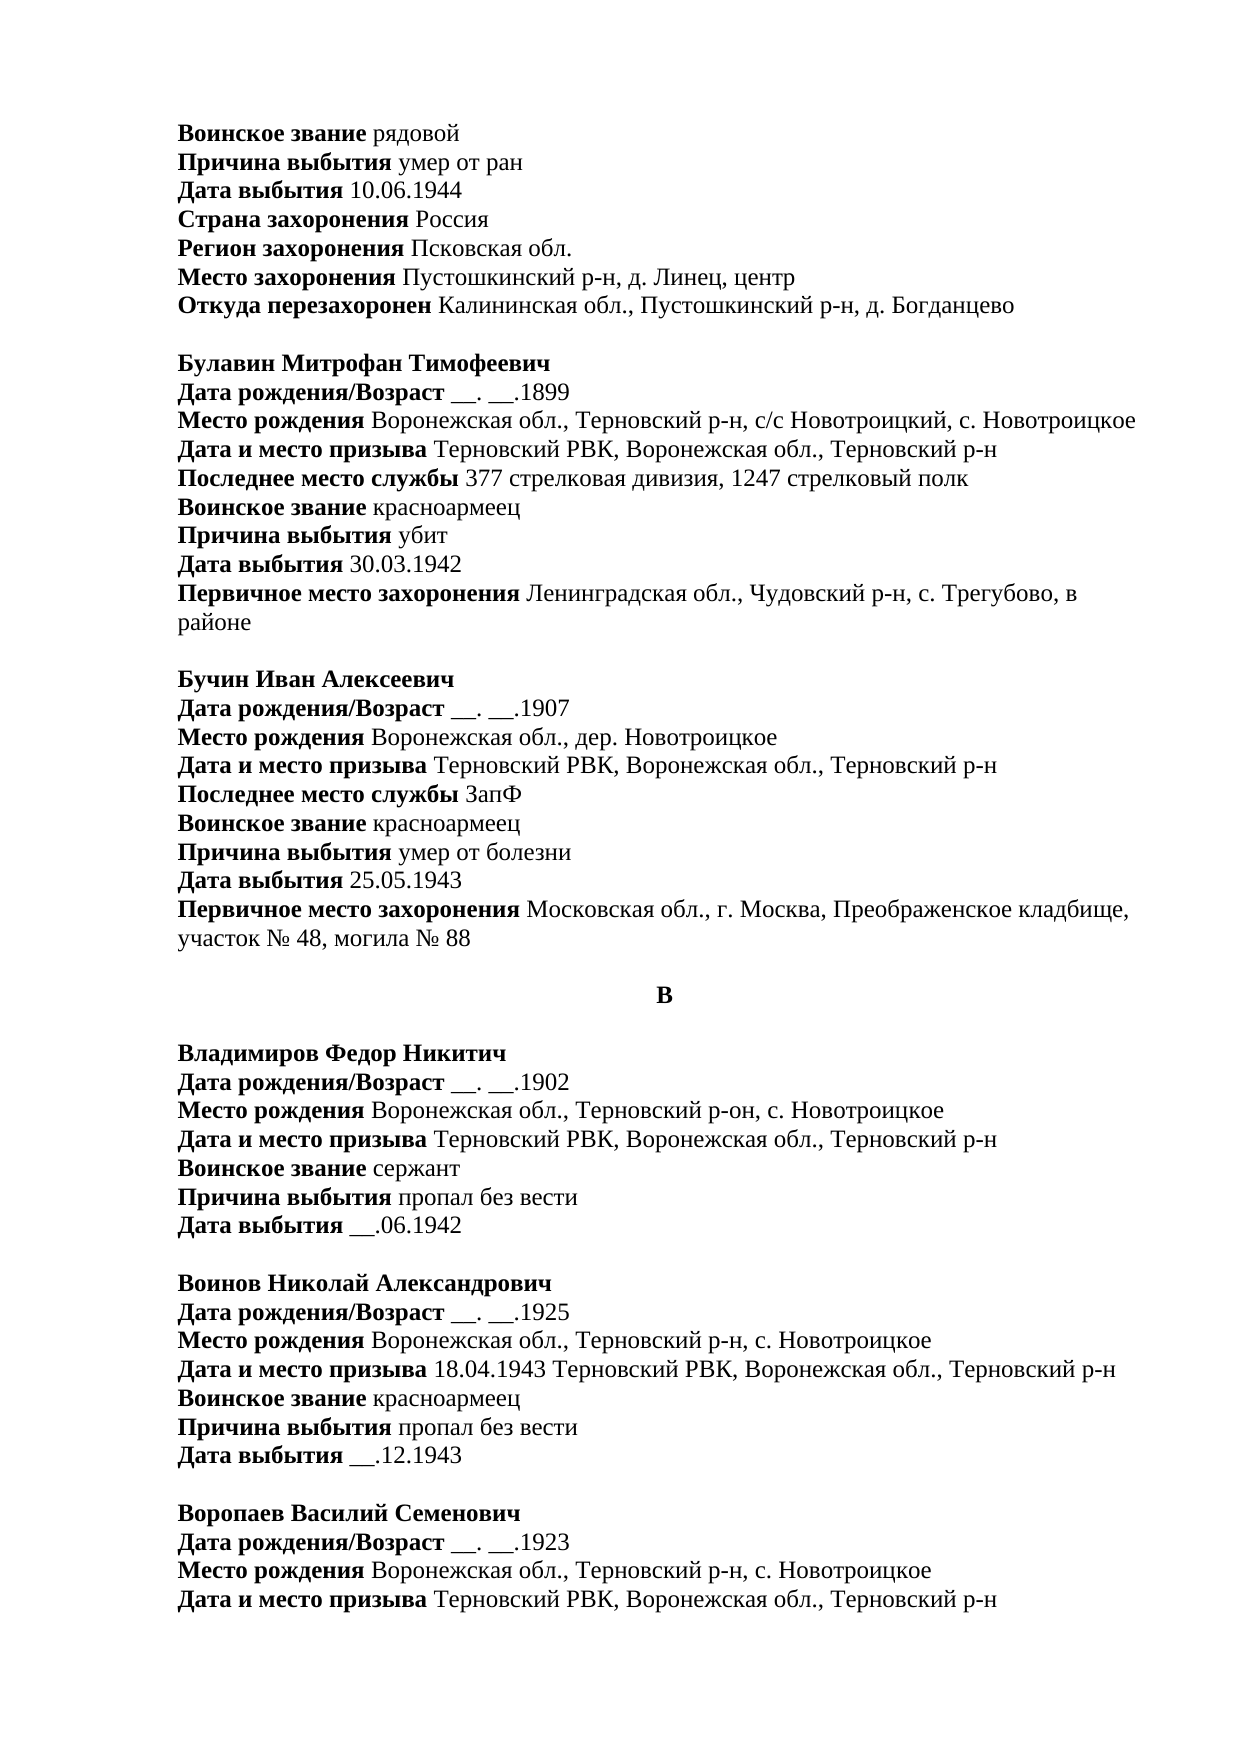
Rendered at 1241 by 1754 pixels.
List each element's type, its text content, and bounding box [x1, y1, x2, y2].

text Воинское звание красноармеец [177, 1383, 1152, 1412]
text Дата рождения/Возраст __. __.1902 [177, 1067, 1152, 1096]
text Регион захоронения Псковская обл. [177, 233, 1152, 262]
text Владимиров Федор Никитич [177, 1038, 1152, 1067]
text Откуда перезахоронен Калининская обл., Пустошкинский р-н, д. Богданцево [177, 291, 1152, 319]
text Дата выбытия __.06.1942 [177, 1211, 1152, 1239]
text Бучин Иван Алексеевич [177, 664, 1152, 693]
text Воинское звание красноармеец [177, 492, 1152, 521]
text Место рождения Воронежская обл., Терновский р-н, с. Новотроицкое [177, 1556, 1152, 1584]
text Дата выбытия __.12.1943 [177, 1441, 1152, 1469]
text Первичное место захоронения Московская обл., г. Москва, Преображенское кладбище, участок № 48, могила № 88 [177, 894, 1152, 952]
text Место рождения Воронежская обл., Терновский р-н, с/с Новотроицкий, с. Новотроицкое [177, 406, 1152, 434]
text Воинское звание красноармеец [177, 808, 1152, 837]
text Причина выбытия умер от ран [177, 147, 1152, 176]
text Место рождения Воронежская обл., Терновский р-н, с. Новотроицкое [177, 1326, 1152, 1354]
text Дата и место призыва 18.04.1943 Терновский РВК, Воронежская обл., Терновский р-н [177, 1354, 1152, 1383]
text Причина выбытия пропал без вести [177, 1412, 1152, 1441]
text Причина выбытия убит [177, 521, 1152, 549]
text Место рождения Воронежская обл., дер. Новотроицкое [177, 722, 1152, 751]
text Дата выбытия 30.03.1942 [177, 549, 1152, 578]
text Дата рождения/Возраст __. __.1925 [177, 1297, 1152, 1326]
text Дата рождения/Возраст __. __.1899 [177, 377, 1152, 406]
text Страна захоронения Россия [177, 204, 1152, 233]
text Причина выбытия пропал без вести [177, 1182, 1152, 1211]
text Дата выбытия 25.05.1943 [177, 866, 1152, 894]
text Место захоронения Пустошкинский р-н, д. Линец, центр [177, 262, 1152, 291]
text Воропаев Василий Семенович [177, 1498, 1152, 1527]
text Дата и место призыва Терновский РВК, Воронежская обл., Терновский р-н [177, 751, 1152, 779]
text Дата и место призыва Терновский РВК, Воронежская обл., Терновский р-н [177, 1584, 1152, 1613]
text Воинское звание сержант [177, 1153, 1152, 1182]
text Последнее место службы ЗапФ [177, 779, 1152, 808]
text Дата и место призыва Терновский РВК, Воронежская обл., Терновский р-н [177, 1124, 1152, 1153]
text Дата и место призыва Терновский РВК, Воронежская обл., Терновский р-н [177, 434, 1152, 463]
text Воинов Николай Александрович [177, 1268, 1152, 1297]
text Место рождения Воронежская обл., Терновский р-он, с. Новотроицкое [177, 1096, 1152, 1124]
text Воинское звание рядовой [177, 118, 1152, 147]
text Первичное место захоронения Ленинградская обл., Чудовский р-н, с. Трегубово, в районе [177, 578, 1152, 636]
text Дата рождения/Возраст __. __.1907 [177, 693, 1152, 722]
text Булавин Митрофан Тимофеевич [177, 348, 1152, 377]
text Дата рождения/Возраст __. __.1923 [177, 1527, 1152, 1556]
text Причина выбытия умер от болезни [177, 837, 1152, 866]
text Последнее место службы 377 стрелковая дивизия, 1247 стрелковый полк [177, 463, 1152, 492]
text Дата выбытия 10.06.1944 [177, 176, 1152, 204]
text В [177, 981, 1152, 1009]
